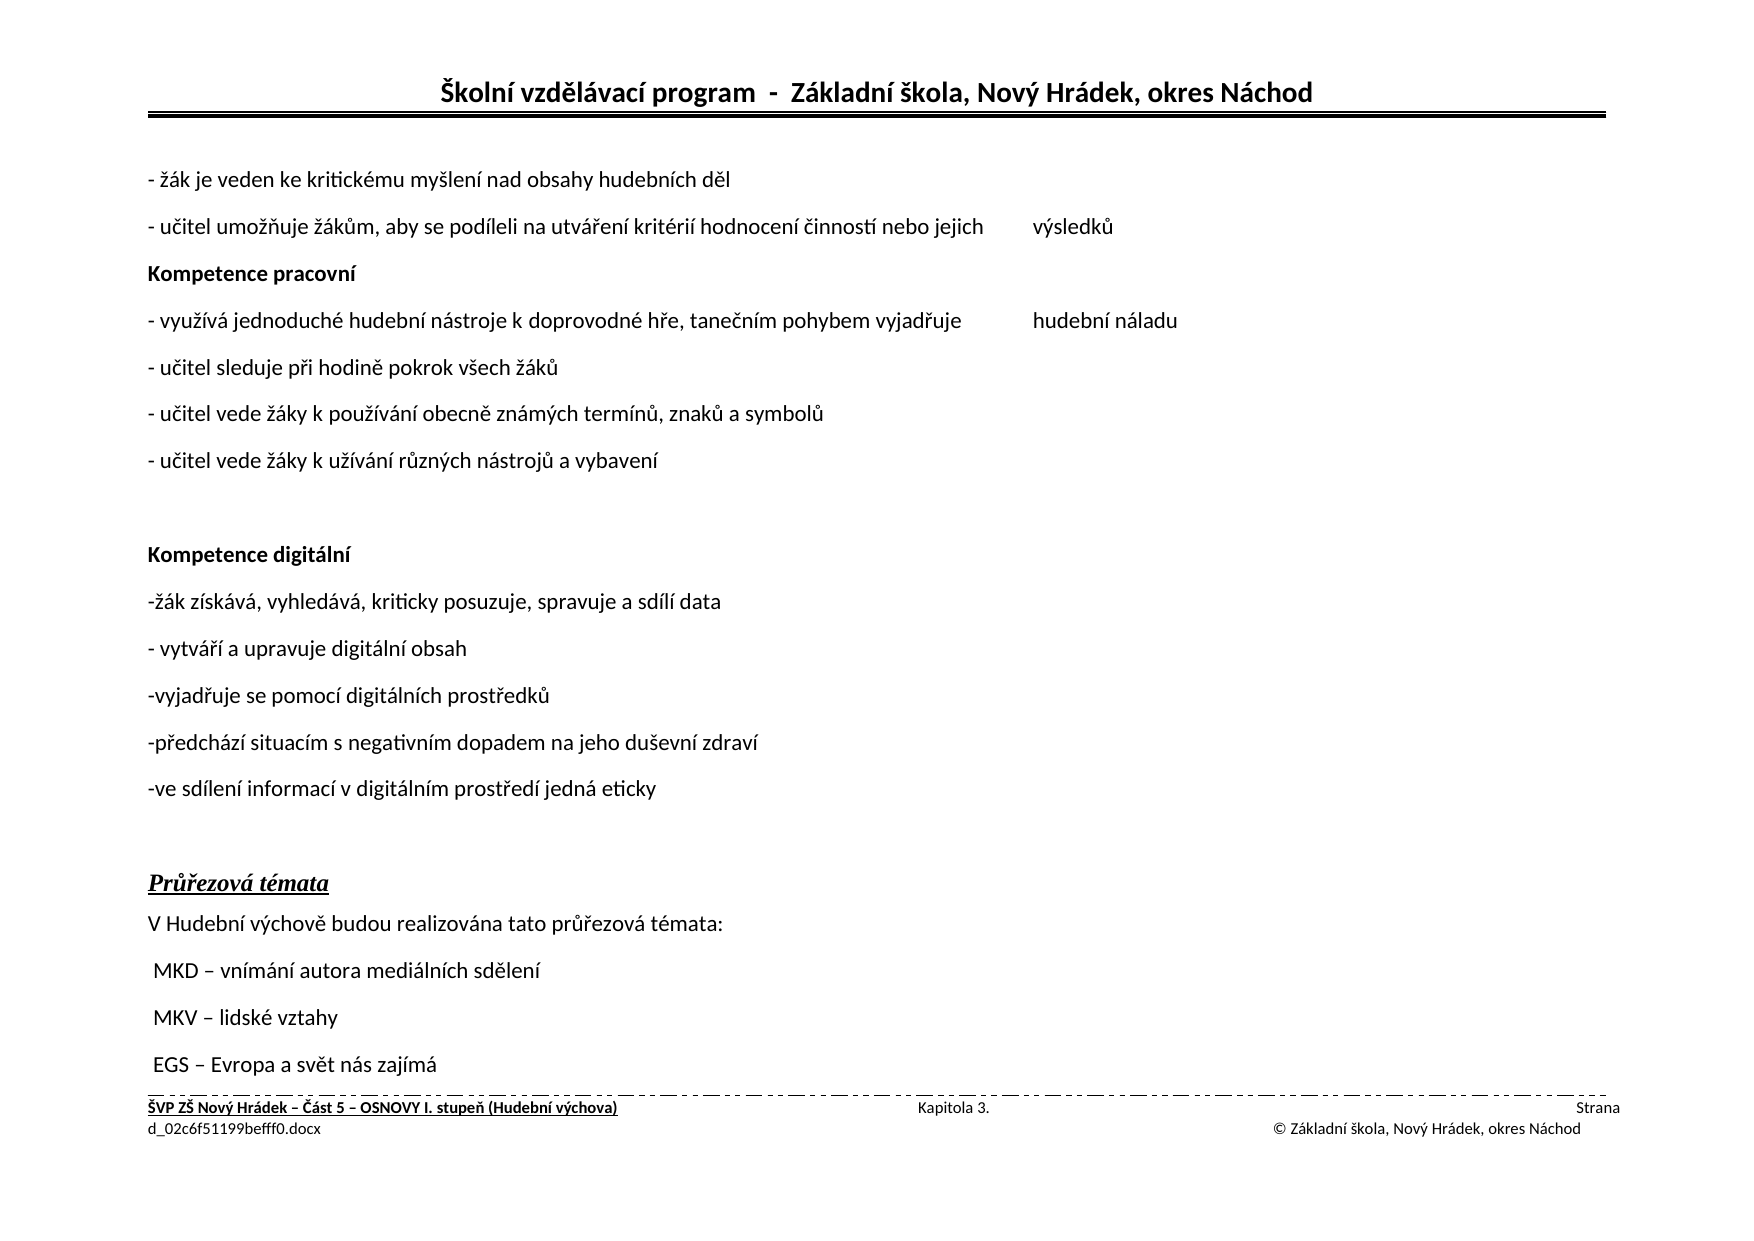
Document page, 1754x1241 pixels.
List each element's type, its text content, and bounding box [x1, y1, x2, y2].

text -vyjadřuje se pomocí digitálních prostředků [148, 681, 1606, 709]
text Kompetence pracovní [148, 259, 1606, 287]
text MKD – vnímání autora mediálních sdělení [148, 956, 1606, 984]
text - učitel umožňuje žákům, aby se podíleli na utváření kritérií hodnocení činností nebo jejich výsledků [148, 212, 1606, 240]
text EGS – Evropa a svět nás zajímá [148, 1050, 1606, 1078]
text Kompetence digitální [148, 540, 1606, 568]
text -předchází situacím s negativním dopadem na jeho duševní zdraví [148, 728, 1606, 756]
text V Hudební výchově budou realizována tato průřezová témata: [148, 909, 1606, 938]
text MKV – lidské vztahy [148, 1003, 1606, 1031]
text - učitel vede žáky k užívání různých nástrojů a vybavení [148, 446, 1606, 474]
subtitle Průřezová témata [148, 868, 1606, 897]
text - žák je veden ke kritickému myšlení nad obsahy hudebních děl [148, 165, 1606, 193]
text - učitel vede žáky k používání obecně známých termínů, znaků a symbolů [148, 399, 1606, 428]
text - využívá jednoduché hudební nástroje k doprovodné hře, tanečním pohybem vyjadřuje hudební náladu [148, 306, 1606, 334]
text -žák získává, vyhledává, kriticky posuzuje, spravuje a sdílí data [148, 587, 1606, 615]
text - učitel sleduje při hodině pokrok všech žáků [148, 353, 1606, 381]
text -ve sdílení informací v digitálním prostředí jedná eticky [148, 774, 1606, 803]
text - vytváří a upravuje digitální obsah [148, 634, 1606, 662]
